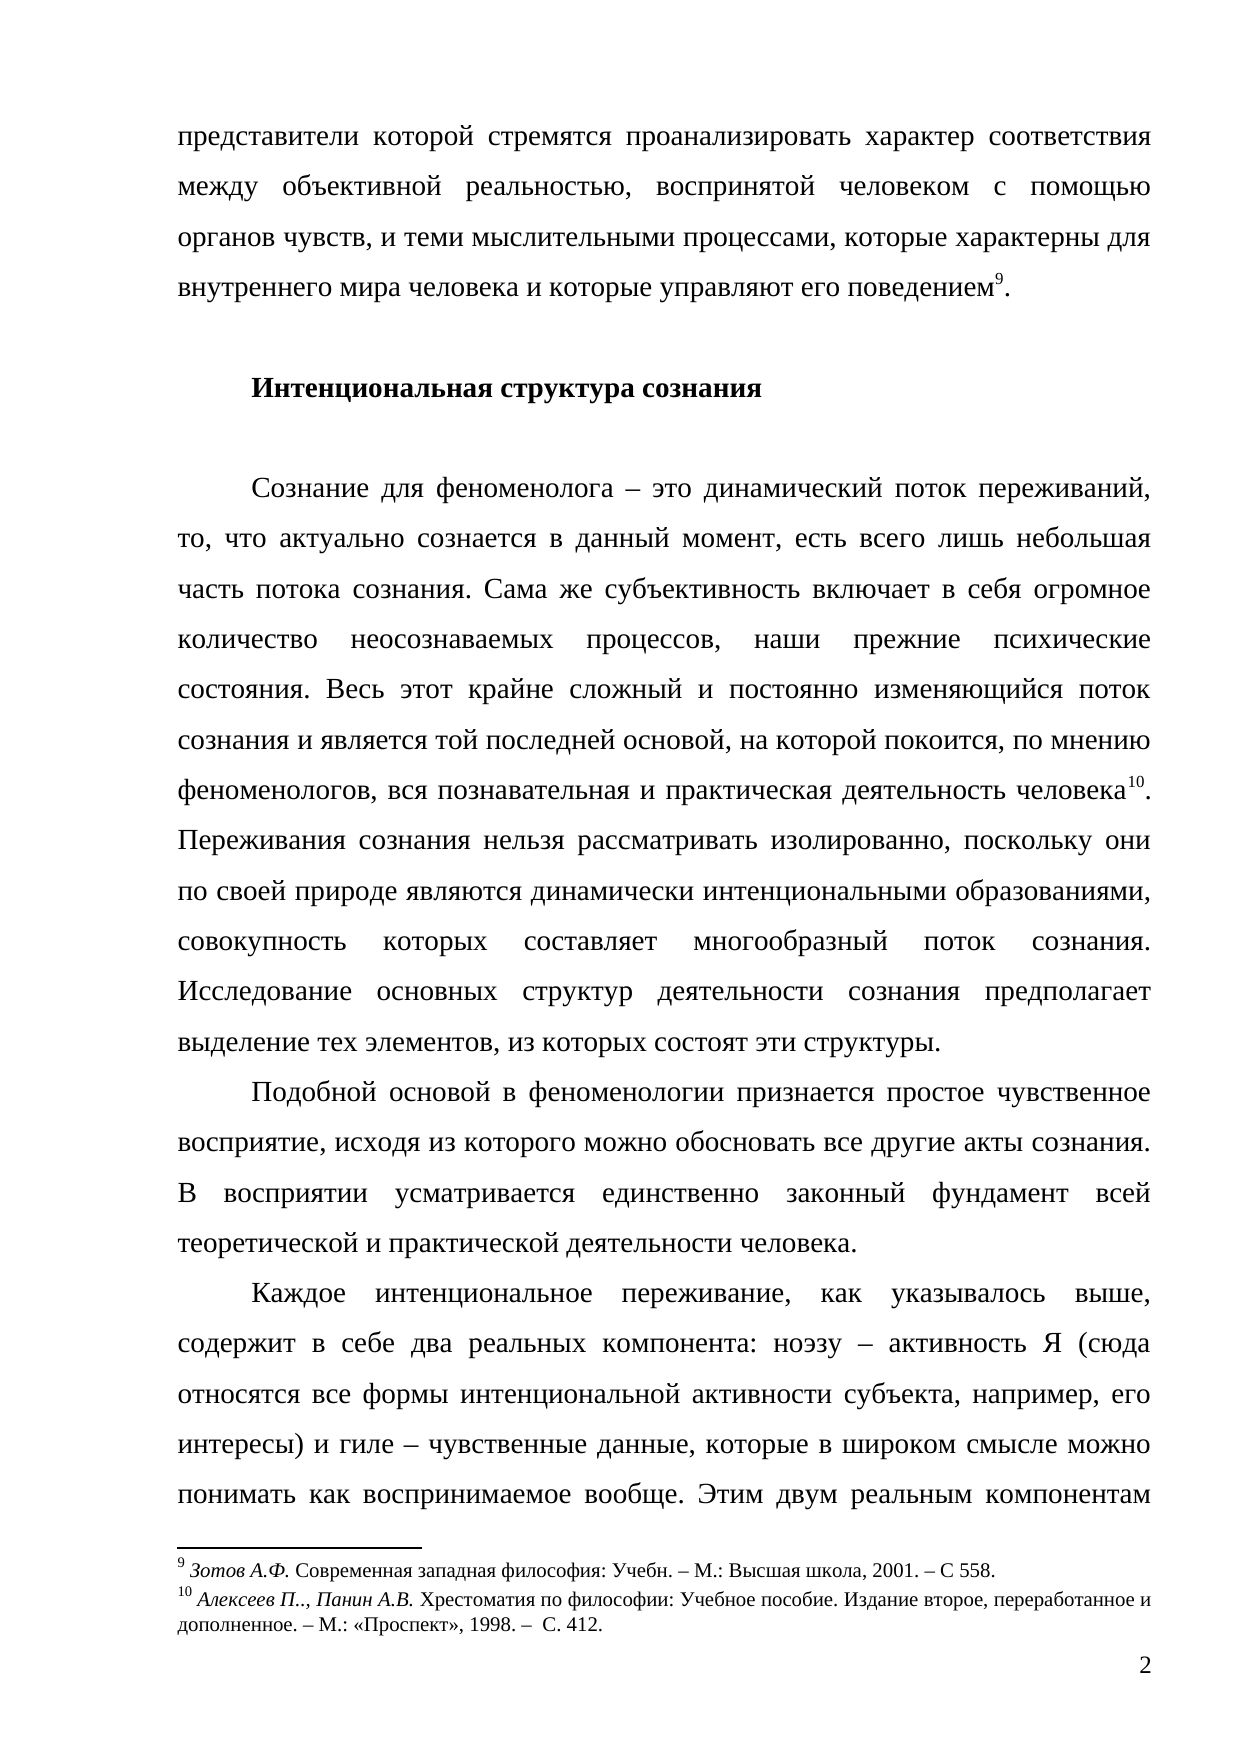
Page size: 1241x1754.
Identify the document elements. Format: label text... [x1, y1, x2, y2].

text Сознание для феноменолога – это динамический поток переживаний, то, что актуально сознается в данный момент, есть всего лишь небольшая часть потока сознания. Сама же субъективность включает в себя огромное количество неосознаваемых процессов, наши прежние психические состояния. Весь этот крайне сложный и постоянно изменяющийся поток сознания и является той последней основой, на которой покоится, по мнению феноменологов, вся познавательная и практическая деятельность человека. Переживания сознания нельзя рассматривать изолированно, поскольку они по своей природе являются динамически интенциональными образованиями, совокупность которых составляет многообразный поток сознания. Исследование основных структур деятельности сознания предполагает выделение тех элементов, из которых состоят эти структуры. [177, 470, 1152, 1057]
text Подобной основой в феноменологии признается простое чувственное восприятие, исходя из которого можно обосновать все другие акты сознания. В восприятии усматривается единственно законный фундамент всей теоретической и практической деятельности человека. [177, 1074, 1152, 1258]
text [177, 1275, 1152, 1510]
text Интенциональная структура сознания [177, 370, 1152, 403]
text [177, 118, 1152, 303]
